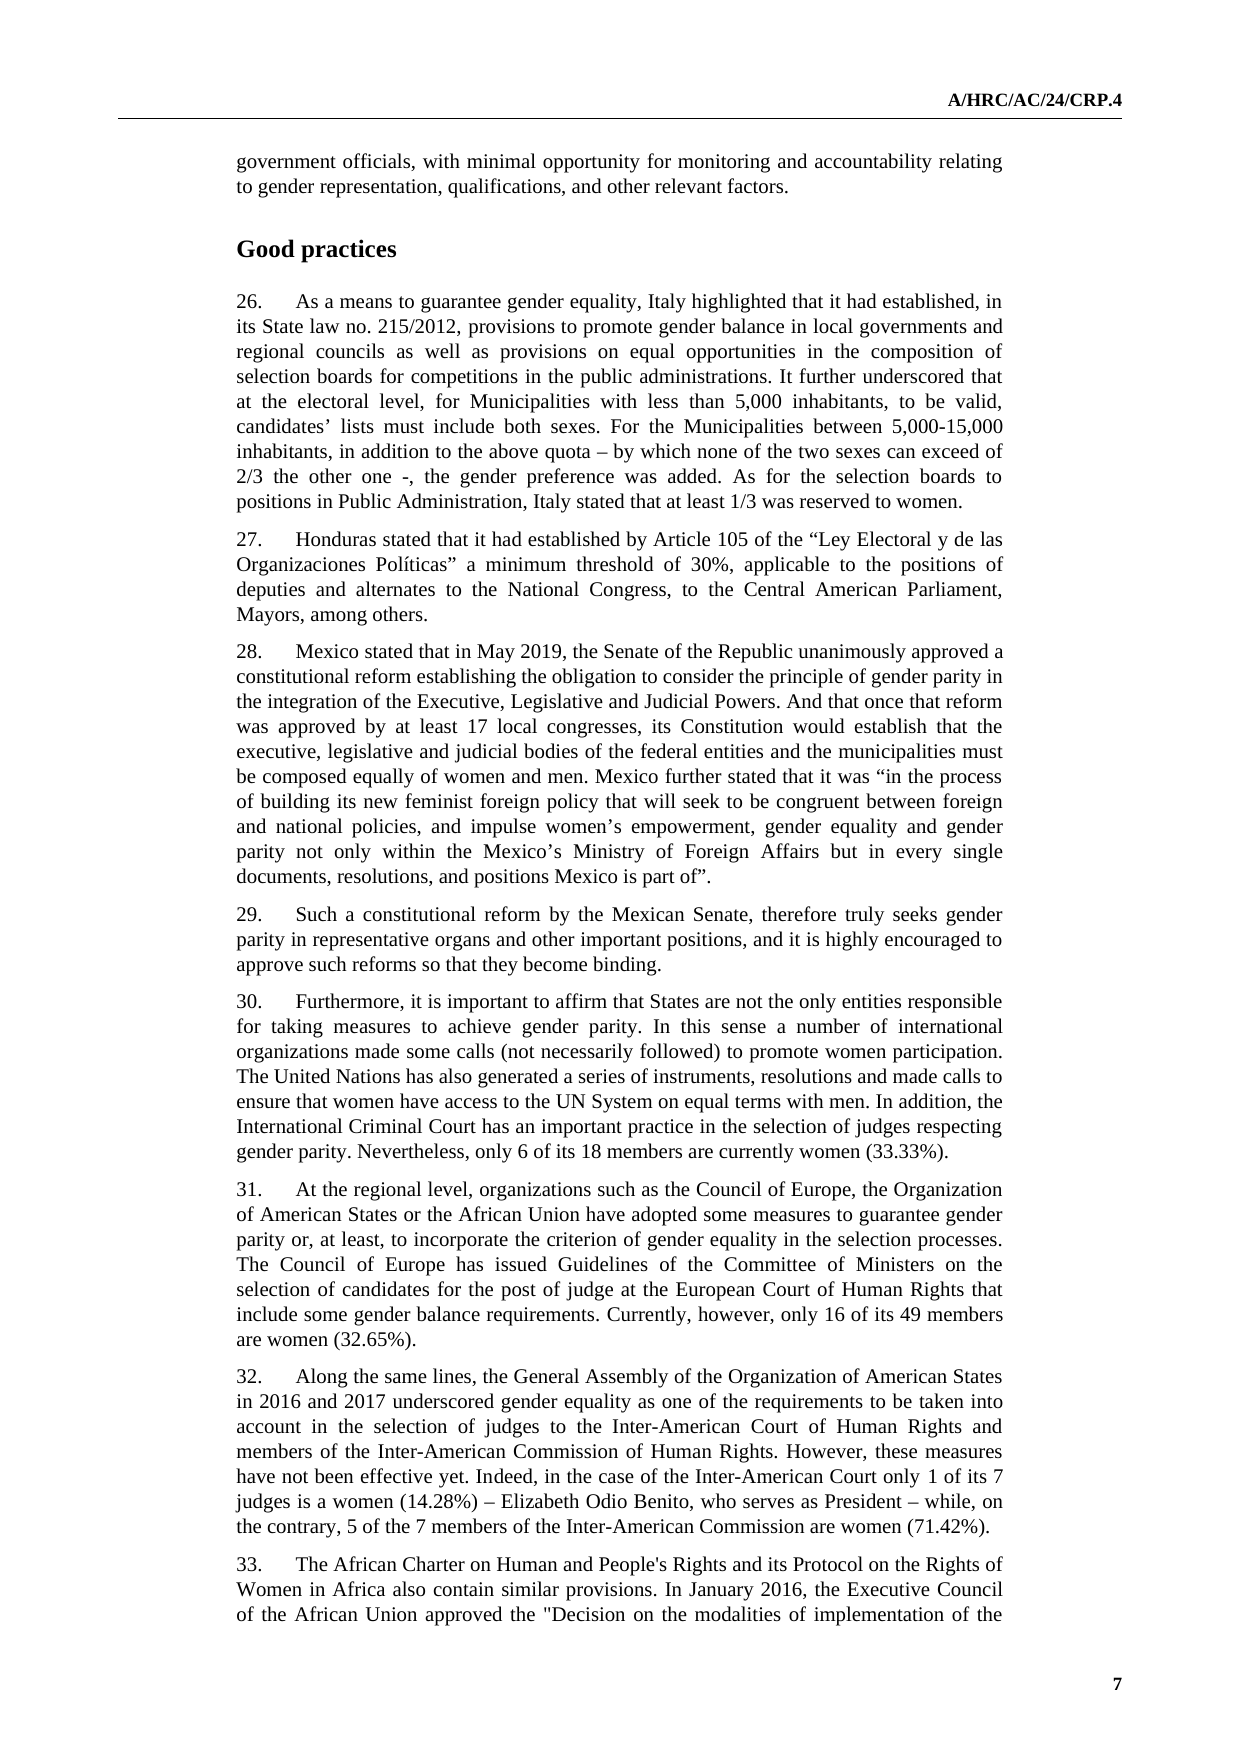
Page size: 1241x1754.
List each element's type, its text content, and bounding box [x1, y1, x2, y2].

text 30. Furthermore, it is important to affirm that States are not the only entities responsible for taking measures to achieve gender parity. In this sense a number of international organizations made some calls (not necessarily followed) to promote women participation. The United Nations has also generated a series of instruments, resolutions and made calls to ensure that women have access to the UN System on equal terms with men. In addition, the International Criminal Court has an important practice in the selection of judges respecting gender parity. Nevertheless, only 6 of its 18 members are currently women (33.33%). [236, 988, 1004, 1163]
text 31. At the regional level, organizations such as the Council of Europe, the Organization of American States or the African Union have adopted some measures to guarantee gender parity or, at least, to incorporate the criterion of gender equality in the selection processes. The Council of Europe has issued Guidelines of the Committee of Ministers on the selection of candidates for the post of judge at the European Court of Human Rights that include some gender balance requirements. Currently, however, only 16 of its 49 members are women (32.65%). [236, 1176, 1004, 1351]
text 29. Such a constitutional reform by the Mexican Senate, therefore truly seeks gender parity in representative organs and other important positions, and it is highly encouraged to approve such reforms so that they become binding. [236, 901, 1004, 976]
text 32. Along the same lines, the General Assembly of the Organization of American States in 2016 and 2017 underscored gender equality as one of the requirements to be taken into account in the selection of judges to the Inter-American Court of Human Rights and members of the Inter-American Commission of Human Rights. However, these measures have not been effective yet. Indeed, in the case of the Inter-American Court only 1 of its 7 judges is a women (14.28%) – Elizabeth Odio Benito, who serves as President – while, on the contrary, 5 of the 7 members of the Inter-American Commission are women (71.42%). [236, 1363, 1004, 1538]
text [236, 1551, 1004, 1626]
text 26. As a means to guarantee gender equality, Italy highlighted that it had established, in its State law no. 215/2012, provisions to promote gender balance in local governments and regional councils as well as provisions on equal opportunities in the composition of selection boards for competitions in the public administrations. It further underscored that at the electoral level, for Municipalities with less than 5,000 inhabitants, to be valid, candidates’ lists must include both sexes. For the Municipalities between 5,000-15,000 inhabitants, in addition to the above quota – by which none of the two sexes can exceed of 2/3 the other one -, the gender preference was added. As for the selection boards to positions in Public Administration, Italy stated that at least 1/3 was reserved to women. [236, 288, 1004, 513]
text Good practices [118, 235, 1004, 263]
text 27. Honduras stated that it had established by Article 105 of the “Ley Electoral y de las Organizaciones Políticas” a minimum threshold of 30%, applicable to the positions of deputies and alternates to the National Congress, to the Central American Parliament, Mayors, among others. [236, 526, 1004, 626]
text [236, 148, 1004, 198]
text 28. Mexico stated that in May 2019, the Senate of the Republic unanimously approved a constitutional reform establishing the obligation to consider the principle of gender parity in the integration of the Executive, Legislative and Judicial Powers. And that once that reform was approved by at least 17 local congresses, its Constitution would establish that the executive, legislative and judicial bodies of the federal entities and the municipalities must be composed equally of women and men. Mexico further stated that it was “in the process of building its new feminist foreign policy that will seek to be congruent between foreign and national policies, and impulse women’s empowerment, gender equality and gender parity not only within the Mexico’s Ministry of Foreign Affairs but in every single documents, resolutions, and positions Mexico is part of”. [236, 638, 1004, 888]
